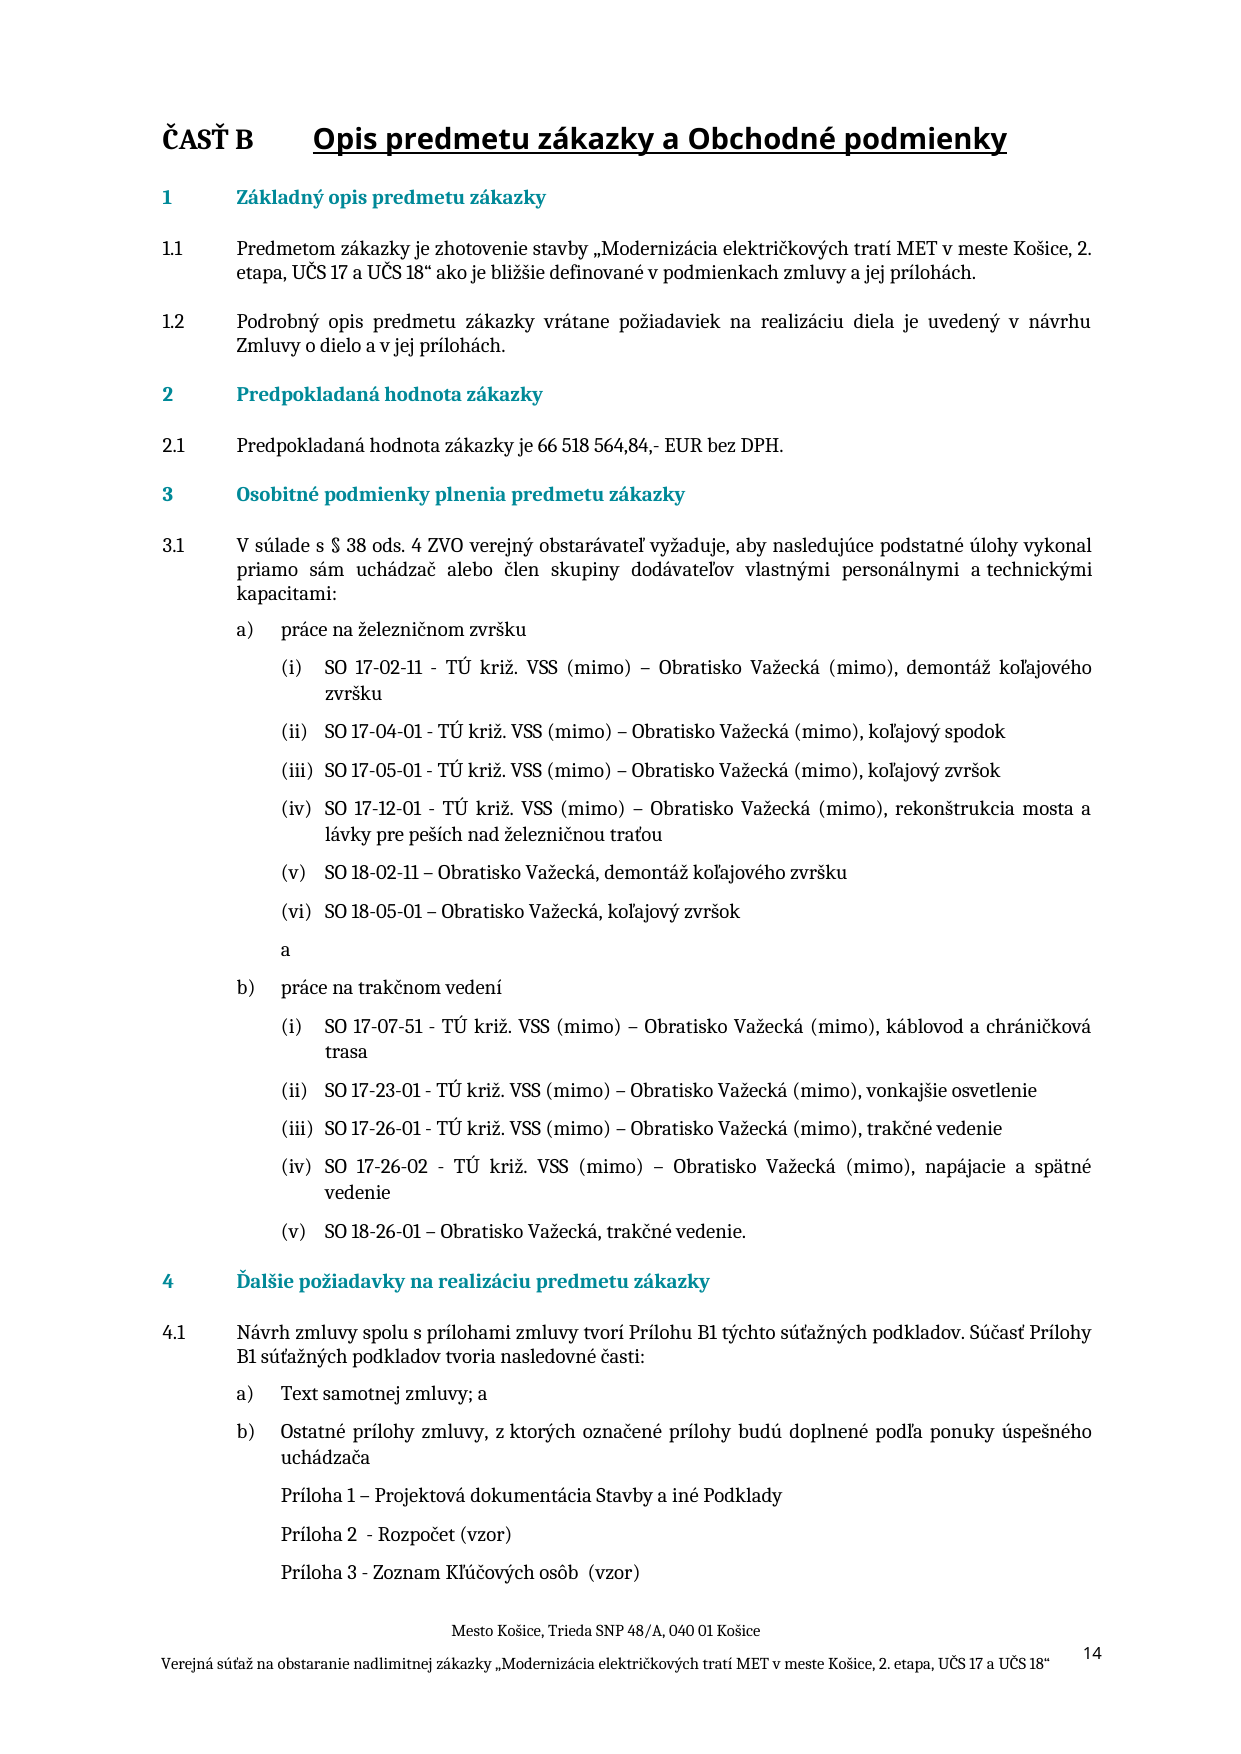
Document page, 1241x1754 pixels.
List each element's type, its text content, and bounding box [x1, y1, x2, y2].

subtitle práce na trakčnom vedení [236, 976, 1093, 1000]
subtitle Ostatné prílohy zmluvy, z ktorých označené prílohy budú doplnené podľa ponuky úspešného uchádzača [236, 1420, 1093, 1469]
subtitle Osobitné podmienky plnenia predmetu zákazky [162, 482, 1093, 506]
subtitle Predpokladaná hodnota zákazky je 66 518 564,84,- EUR bez DPH. [162, 433, 1093, 457]
subtitle Predmetom zákazky je zhotovenie stavby „Modernizácia električkových tratí MET v meste Košice, 2. etapa, UČS 17 a UČS 18“ ako je bližšie definované v podmienkach zmluvy a jej prílohách. [162, 237, 1093, 285]
subtitle Podrobný opis predmetu zákazky vrátane požiadaviek na realizáciu diela je uvedený v návrhu Zmluvy o dielo a v jej prílohách. [162, 310, 1093, 358]
subtitle Základný opis predmetu zákazky [162, 186, 1093, 210]
subtitle SO 17-23-01 - TÚ križ. VSS (mimo) – Obratisko Važecká (mimo), vonkajšie osvetlenie [281, 1078, 1093, 1102]
subtitle SO 18-02-11 – Obratisko Važecká, demontáž koľajového zvršku [281, 861, 1093, 885]
subtitle SO 17-26-02 - TÚ križ. VSS (mimo) – Obratisko Važecká (mimo), napájacie a spätné vedenie [281, 1155, 1093, 1205]
subtitle SO 17-07-51 - TÚ križ. VSS (mimo) – Obratisko Važecká (mimo), káblovod a chráničková trasa [281, 1014, 1093, 1064]
subtitle SO 17-05-01 - TÚ križ. VSS (mimo) – Obratisko Važecká (mimo), koľajový zvršok [281, 758, 1093, 782]
subtitle Text samotnej zmluvy; a [236, 1381, 1093, 1405]
subtitle a [281, 938, 1093, 962]
subtitle SO 17-04-01 - TÚ križ. VSS (mimo) – Obratisko Važecká (mimo), koľajový spodok [281, 720, 1093, 744]
subtitle V súlade s § 38 ods. 4 ZVO verejný obstarávateľ vyžaduje, aby nasledujúce podstatné úlohy vykonal priamo sám uchádzač alebo člen skupiny dodávateľov vlastnými personálnymi a technickými kapacitami: [162, 533, 1093, 605]
subtitle SO 17-02-11 - TÚ križ. VSS (mimo) – Obratisko Važecká (mimo), demontáž koľajového zvršku [281, 656, 1093, 706]
text Príloha 2 - Rozpočet (vzor) [281, 1522, 1093, 1546]
subtitle Opis predmetu zákazky a Obchodné podmienky [162, 118, 1093, 158]
subtitle Ďalšie požiadavky na realizáciu predmetu zákazky [162, 1270, 1093, 1294]
subtitle SO 17-26-01 - TÚ križ. VSS (mimo) – Obratisko Važecká (mimo), trakčné vedenie [281, 1117, 1093, 1141]
subtitle SO 18-26-01 – Obratisko Važecká, trakčné vedenie. [281, 1219, 1093, 1243]
text Príloha 1 – Projektová dokumentácia Stavby a iné Podklady [281, 1484, 1093, 1508]
subtitle Návrh zmluvy spolu s prílohami zmluvy tvorí Prílohu B1 týchto súťažných podkladov. Súčasť Prílohy B1 súťažných podkladov tvoria nasledovné časti: [162, 1321, 1093, 1369]
text Príloha 3 - Zoznam Kľúčových osôb (vzor) [281, 1561, 1093, 1584]
subtitle práce na železničnom zvršku [236, 618, 1093, 642]
subtitle SO 17-12-01 - TÚ križ. VSS (mimo) – Obratisko Važecká (mimo), rekonštrukcia mosta a lávky pre peších nad železničnou traťou [281, 797, 1093, 847]
subtitle SO 18-05-01 – Obratisko Važecká, koľajový zvršok [281, 899, 1093, 923]
subtitle Predpokladaná hodnota zákazky [162, 383, 1093, 407]
